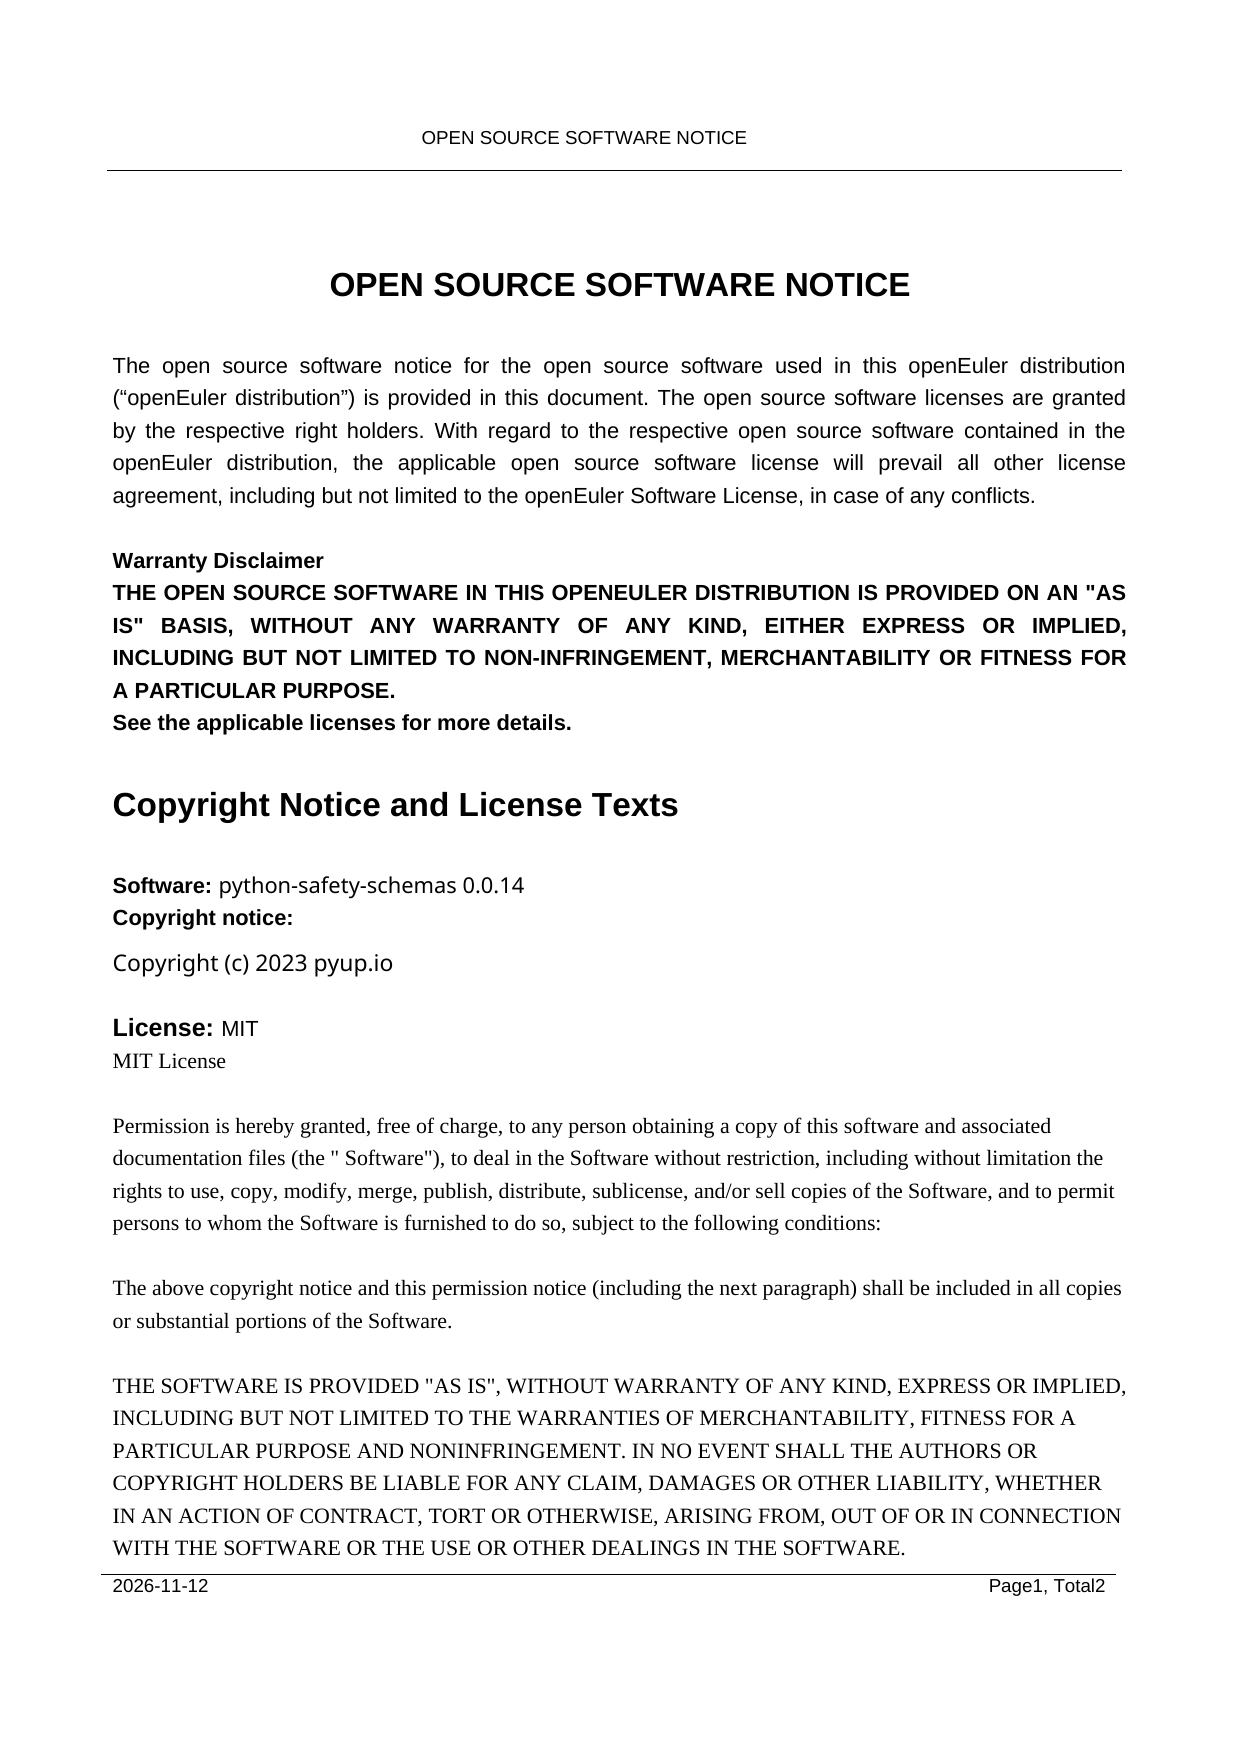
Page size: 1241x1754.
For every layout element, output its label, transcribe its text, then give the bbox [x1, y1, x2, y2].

title Software: python-safety-schemas 0.0.14 [112, 869, 1128, 901]
text The open source software notice for the open source software used in this openEuler distribution (“openEuler distribution”) is provided in this document. The open source software licenses are granted by the respective right holders. With regard to the respective open source software contained in the openEuler distribution, the applicable open source software license will prevail all other license agreement, including but not limited to the openEuler Software License, in case of any conflicts. [112, 349, 1128, 511]
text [112, 1044, 1128, 1564]
text THE OPEN SOURCE SOFTWARE IN THIS OPENEULER DISTRIBUTION IS PROVIDED ON AN "AS IS" BASIS, WITHOUT ANY WARRANTY OF ANY KIND, EITHER EXPRESS OR IMPLIED, INCLUDING BUT NOT LIMITED TO NON-INFRINGEMENT, MERCHANTABILITY OR FITNESS FOR A PARTICULAR PURPOSE. See the applicable licenses for more details. [112, 576, 1128, 739]
text Copyright notice: [112, 901, 1128, 934]
text OPEN SOURCE SOFTWARE NOTICE [112, 251, 1128, 316]
text License: MIT [112, 1012, 1128, 1044]
text Copyright (c) 2023 pyup.io [112, 947, 1128, 1012]
text Warranty Disclaimer [112, 544, 1128, 576]
text Copyright Notice and License Texts [112, 771, 1128, 836]
